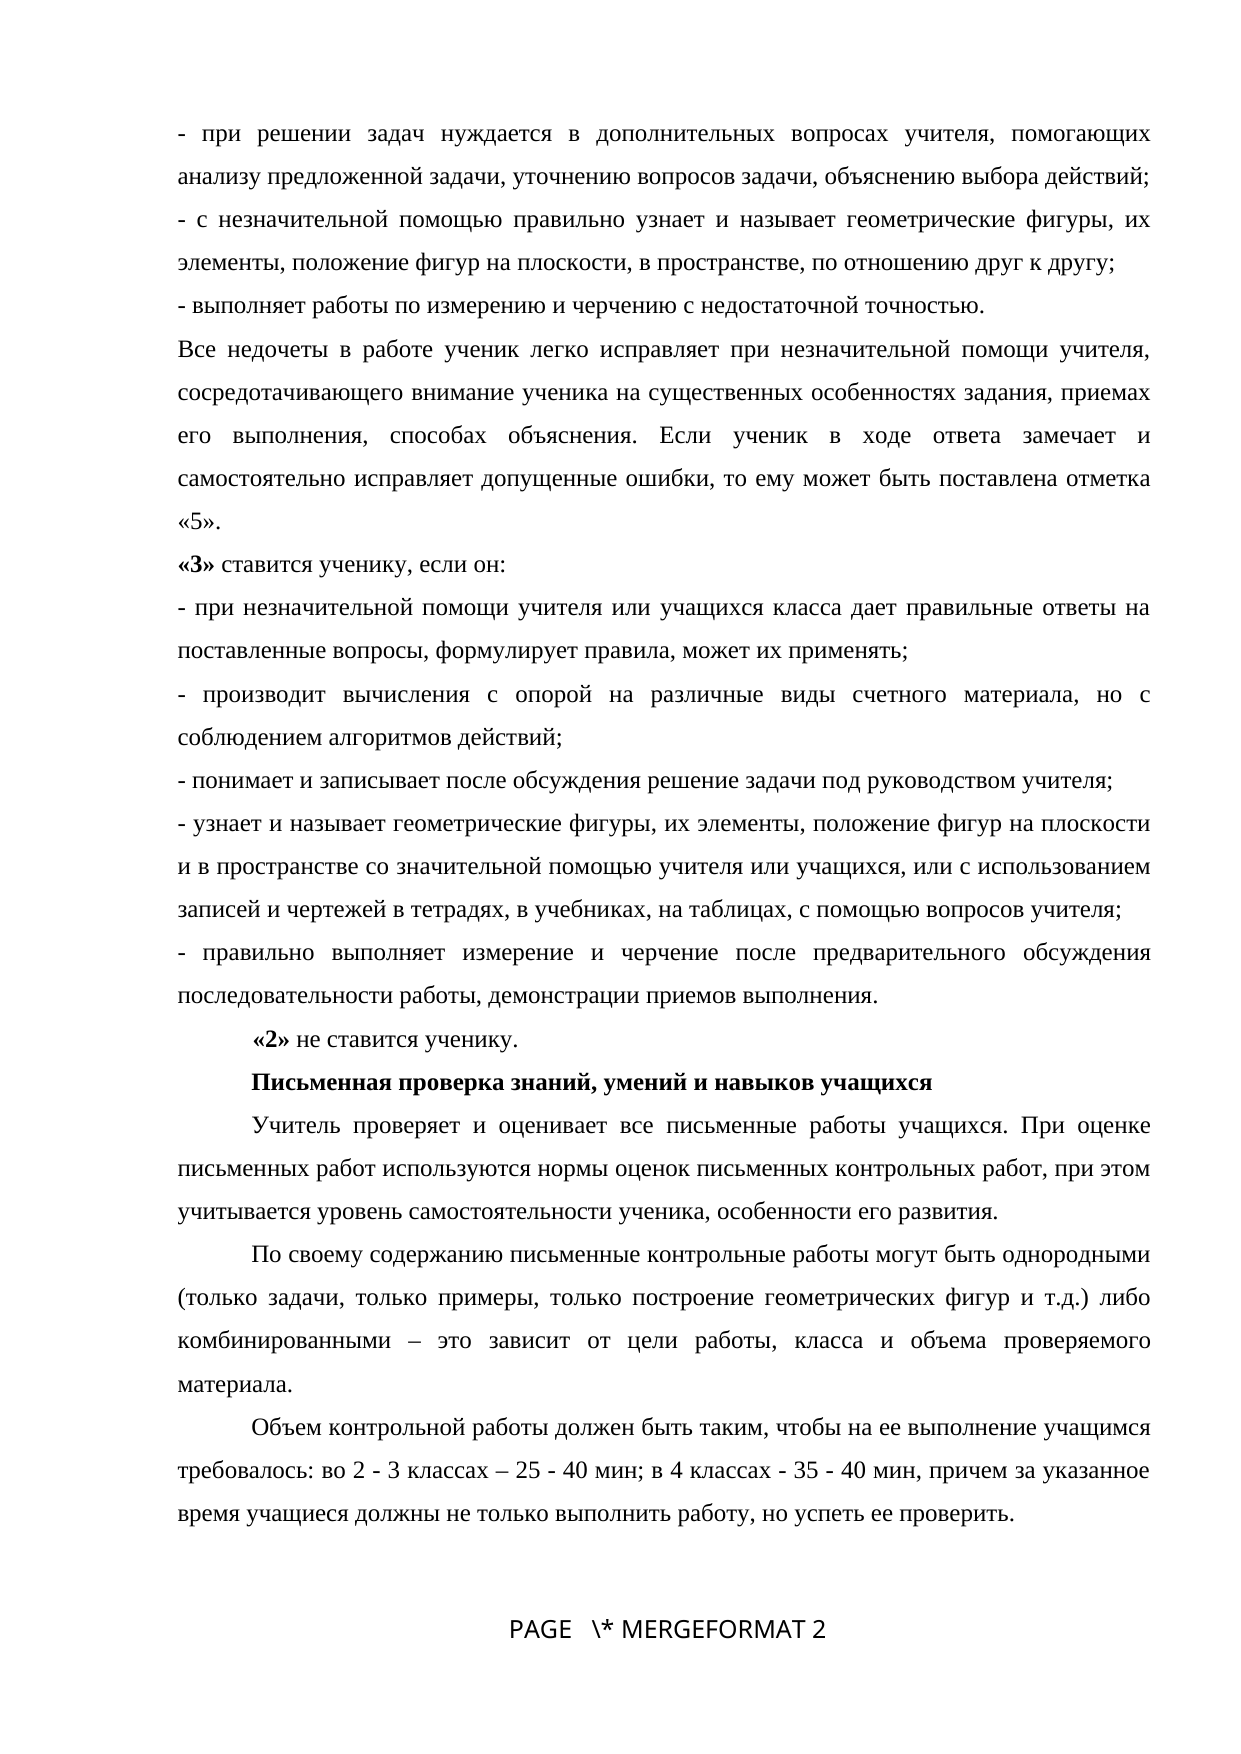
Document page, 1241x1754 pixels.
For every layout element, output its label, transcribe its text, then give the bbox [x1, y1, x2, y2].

text - выполняет работы по измерению и черчению с недостаточной точностью. [177, 291, 1152, 319]
text «2» не ставится ученику. [179, 1024, 1149, 1052]
text - производит вычисления с опорой на различные виды счетного материала, но с соблюдением алгоритмов действий; [177, 679, 1152, 751]
text - правильно выполняет измерение и черчение после предварительного обсуждения последовательности работы, демонстрации приемов выполнения. [177, 937, 1152, 1009]
text Учитель проверяет и оценивает все письменные работы учащихся. При оценке письменных работ используются нормы оценок письменных контрольных работ, при этом учитывается уровень самостоятельности ученика, особенности его развития. [177, 1110, 1152, 1225]
text - понимает и записывает после обсуждения решение задачи под руководством учителя; [177, 765, 1152, 794]
text По своему содержанию письменные контрольные работы могут быть однородными (только задачи, только примеры, только построение геометрических фигур и т.д.) либо комбинированными – это зависит от цели работы, класса и объема проверяемого материала. [177, 1239, 1152, 1397]
text - при решении задач нуждается в дополнительных вопросах учителя, помогающих анализу предложенной задачи, уточнению вопросов задачи, объяснению выбора действий; [177, 118, 1152, 190]
text Объем контрольной работы должен быть таким, чтобы на ее выполнение учащимся требовалось: во 2 - 3 классах – 25 - 40 мин; в 4 классах - 35 - 40 мин, причем за указанное время учащиеся должны не только выполнить работу, но успеть ее проверить. [177, 1412, 1152, 1527]
text - с незначительной помощью правильно узнает и называет геометрические фигуры, их элементы, положение фигур на плоскости, в пространстве, по отношению друг к другу; [177, 204, 1152, 276]
text Все недочеты в работе ученик легко исправляет при незначительной помощи учителя, сосредотачивающего внимание ученика на существенных особенностях задания, приемах его выполнения, способах объяснения. Если ученик в ходе ответа замечает и самостоятельно исправляет допущенные ошибки, то ему может быть поставлена отметка «5». [177, 334, 1152, 535]
text Письменная проверка знаний, умений и навыков учащихся [177, 1067, 1152, 1096]
text - узнает и называет геометрические фигуры, их элементы, положение фигур на плоскости и в пространстве со значительной помощью учителя или учащихся, или с использованием записей и чертежей в тетрадях, в учебниках, на таблицах, с помощью вопросов учителя; [177, 808, 1152, 923]
text «3» ставится ученику, если он: [177, 549, 1152, 578]
text - при незначительной помощи учителя или учащихся класса дает правильные ответы на поставленные вопросы, формулирует правила, может их применять; [177, 592, 1152, 664]
